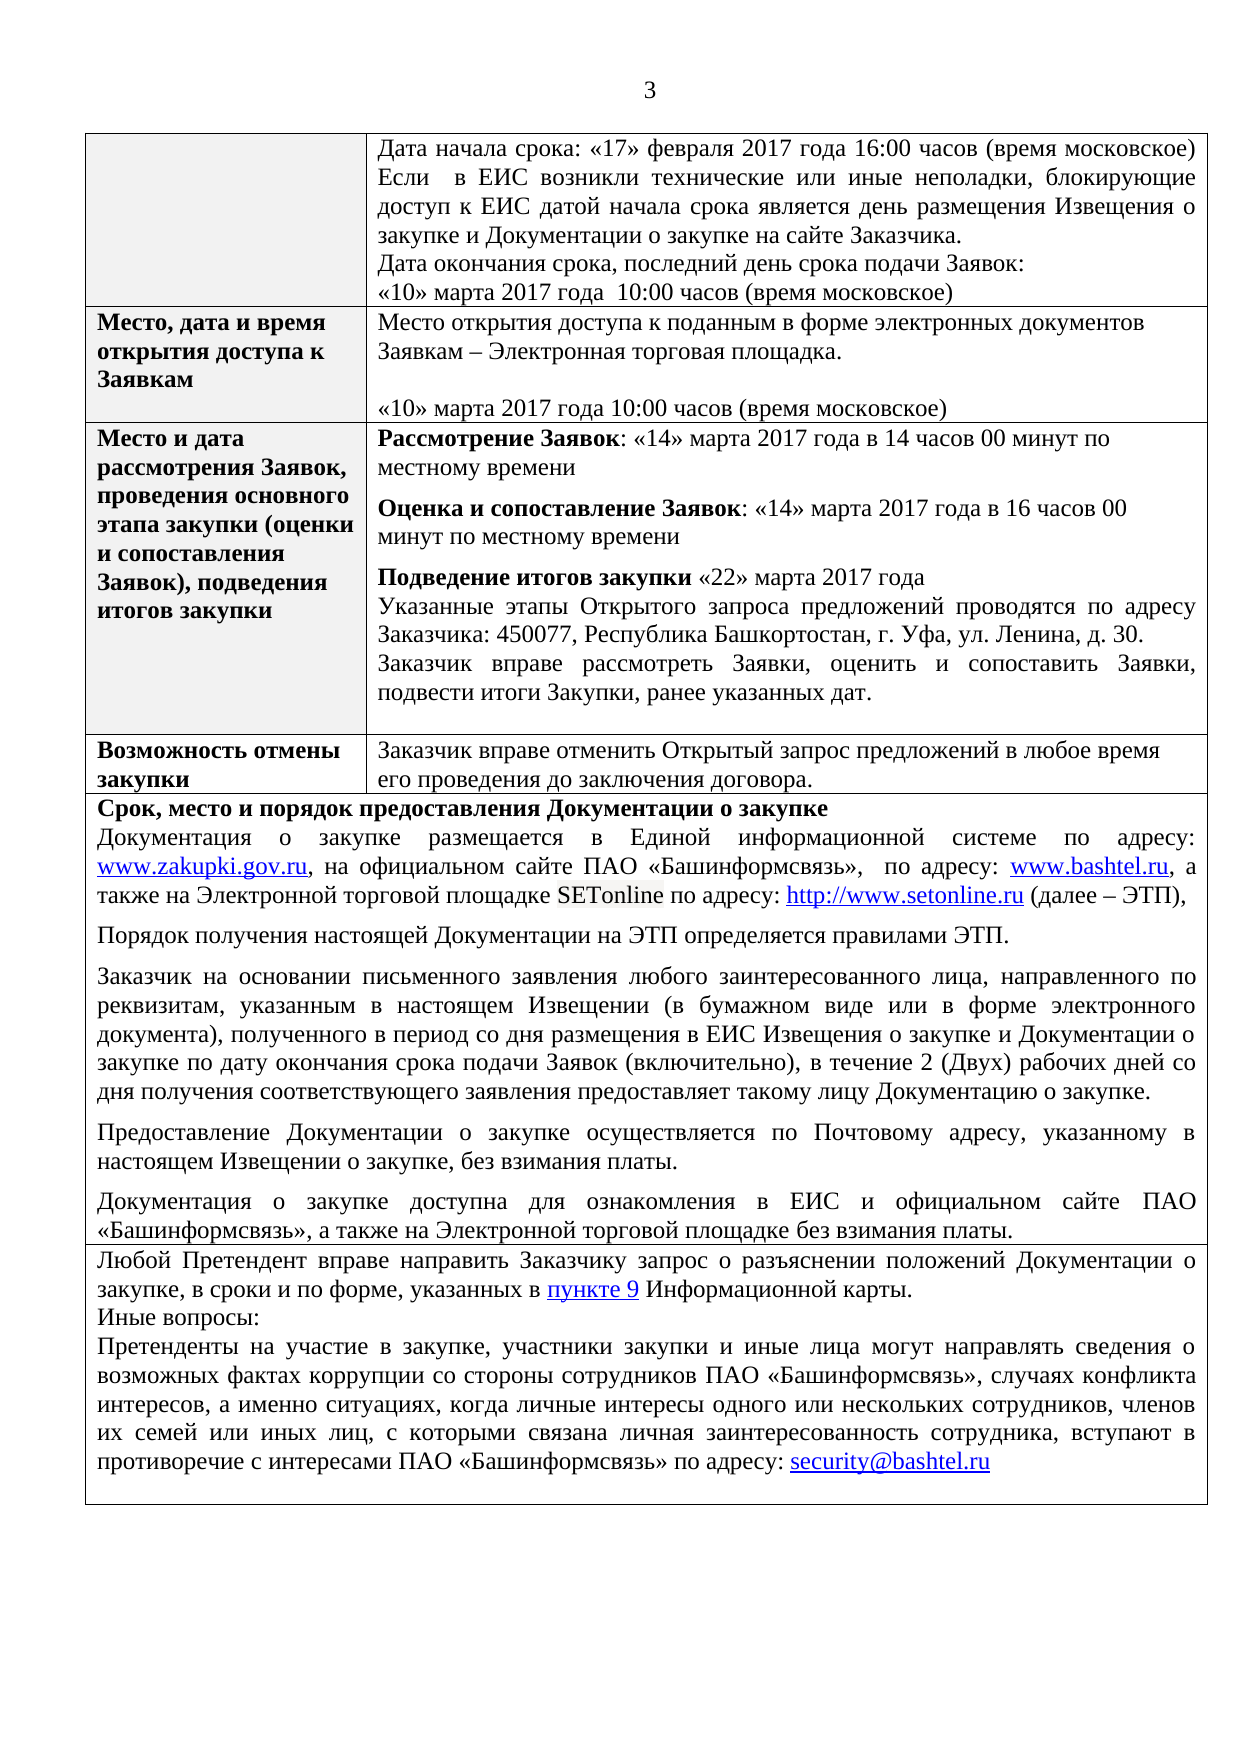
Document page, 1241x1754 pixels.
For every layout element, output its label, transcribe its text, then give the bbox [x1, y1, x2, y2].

table_cell Место и дата рассмотрения Заявок, проведения основного этапа закупки (оценки и сопоставления Заявок), подведения итогов закупки [86, 423, 366, 734]
table_cell Любой Претендент вправе направить Заказчику запрос о разъяснении положений Документации о закупке, в сроки и по форме, указанных в пункте 9 Информационной карты. Иные вопросы: Претенденты на участие в закупке, участники закупки и иные лица могут направлять сведения о возможных фактах коррупции со стороны сотрудников ПАО «Башинформсвязь», случаях конфликта интересов, а именно ситуациях, когда личные интересы одного или нескольких сотрудников, членов их семей или иных лиц, с которыми связана личная заинтересованность сотрудника, вступают в противоречие с интересами ПАО «Башинформсвязь» по адресу: security@bashtel.ru [86, 1245, 1207, 1504]
table_cell Срок, место и порядок предоставления Документации о закупке Документация о закупке размещается в Единой информационной системе по адресу: www.zakupki.gov.ru, на официальном сайте ПАО «Башинформсвязь», по адресу: www.bashtel.ru, а также на Электронной торговой площадке SETonline по адресу: http://www.setonline.ru (далее – ЭТП), Порядок получения настоящей Документации на ЭТП определяется правилами ЭТП. Заказчик на основании письменного заявления любого заинтересованного лица, направленного по реквизитам, указанным в настоящем Извещении (в бумажном виде или в форме электронного документа), полученного в период со дня размещения в ЕИС Извещения о закупке и Документации о закупке по дату окончания срока подачи Заявок (включительно), в течение 2 (Двух) рабочих дней со дня получения соответствующего заявления предоставляет такому лицу Документацию о закупке. Предоставление Документации о закупке осуществляется по Почтовому адресу, указанному в настоящем Извещении о закупке, без взимания платы. Документация о закупке доступна для ознакомления в ЕИС и официальном сайте ПАО «Башинформсвязь», а также на Электронной торговой площадке без взимания платы. [86, 794, 1207, 1244]
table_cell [86, 134, 366, 306]
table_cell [367, 134, 1207, 306]
table_cell Рассмотрение Заявок: «14» марта 2017 года в 14 часов 00 минут по местному времени Оценка и сопоставление Заявок: «14» марта 2017 года в 16 часов 00 минут по местному времени Подведение итогов закупки «22» марта 2017 года Указанные этапы Открытого запроса предложений проводятся по адресу Заказчика: 450077, Республика Башкортостан, г. Уфа, ул. Ленина, д. 30. Заказчик вправе рассмотреть Заявки, оценить и сопоставить Заявки, подвести итоги Закупки, ранее указанных дат. [367, 423, 1207, 734]
table_cell Место, дата и время открытия доступа к Заявкам [86, 307, 366, 422]
table_cell Место открытия доступа к поданным в форме электронных документов Заявкам – Электронная торговая площадка. «10» марта 2017 года 10:00 часов (время московское) [367, 307, 1207, 422]
table_cell Заказчик вправе отменить Открытый запрос предложений в любое время его проведения до заключения договора. [367, 735, 1207, 792]
table_cell Возможность отмены закупки [86, 735, 366, 792]
